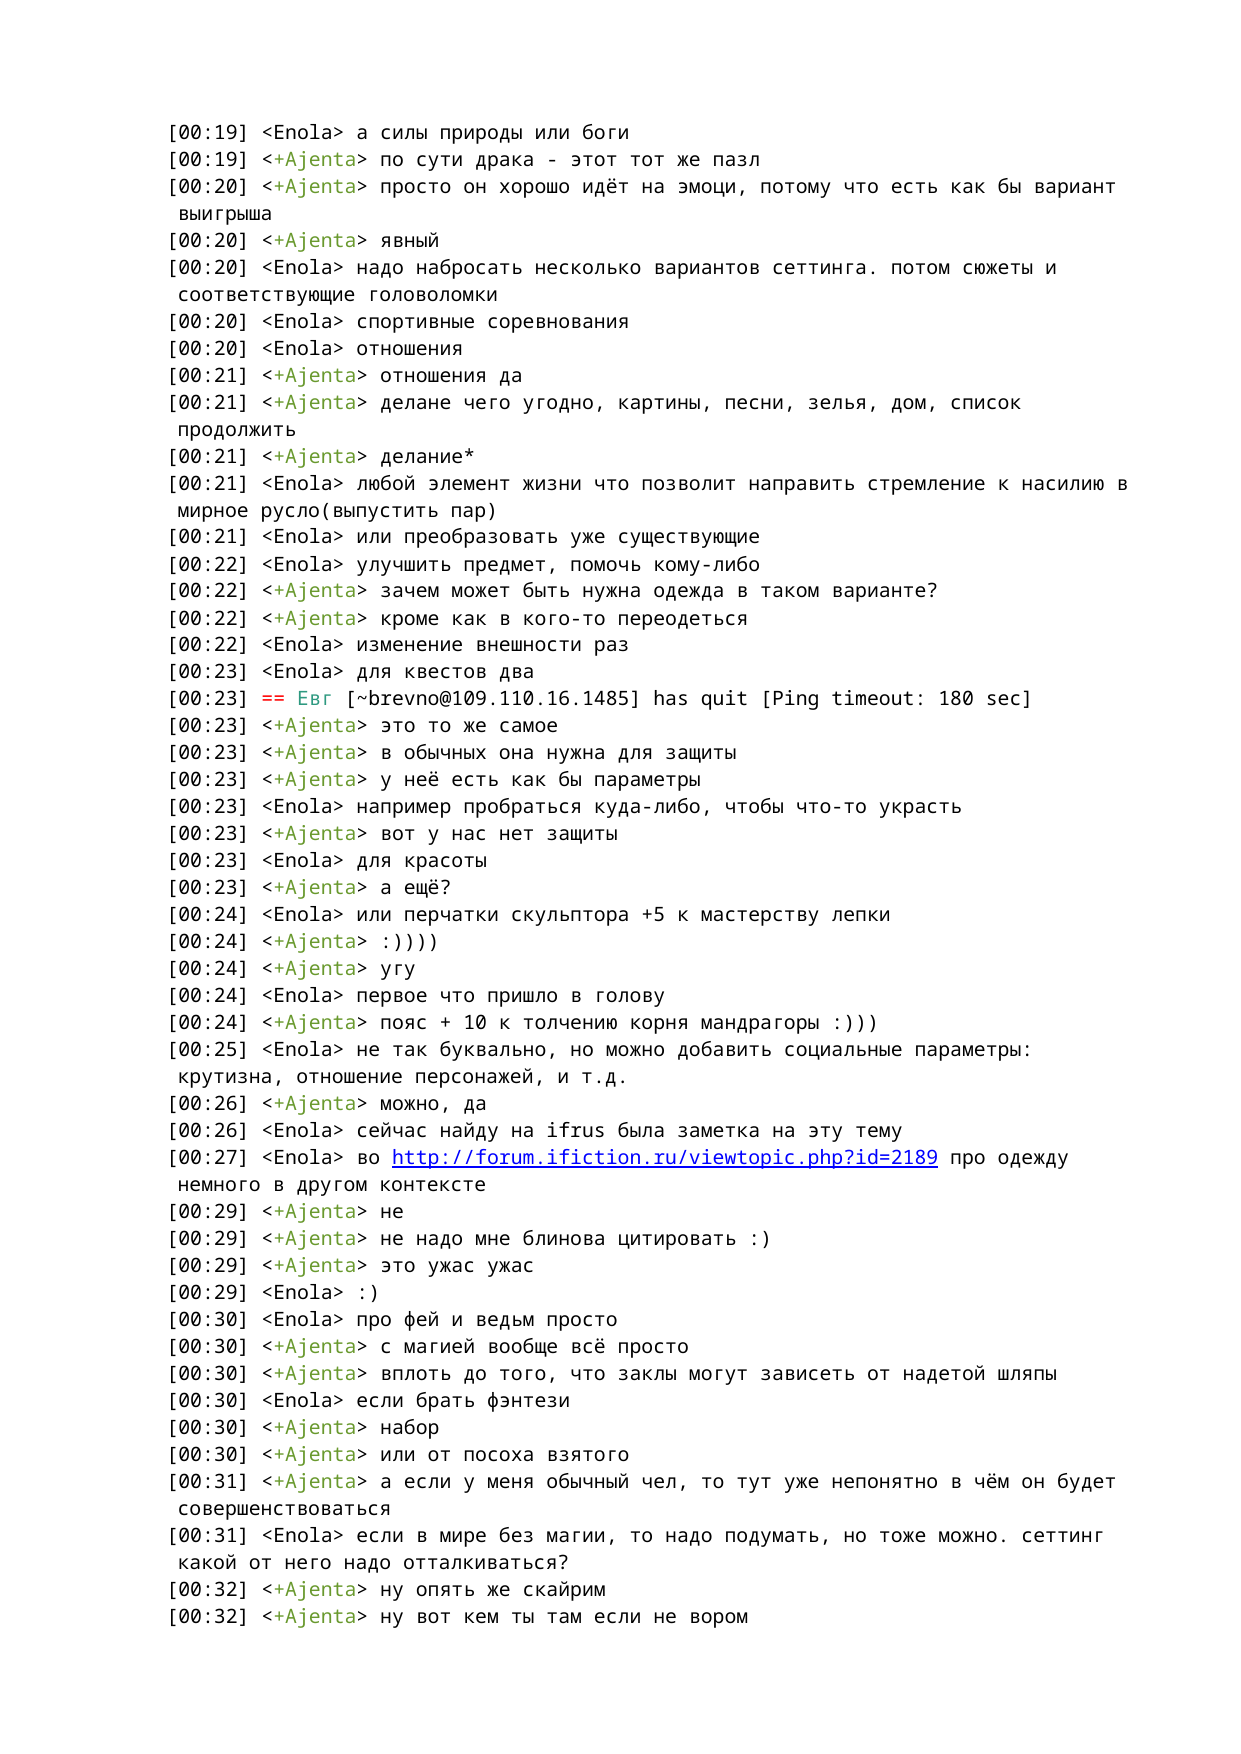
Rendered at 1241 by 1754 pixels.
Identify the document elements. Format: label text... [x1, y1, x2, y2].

text [00:22] <+Ajenta> кроме как в кого-то переодеться [166, 604, 1152, 631]
text [00:24] <+Ajenta> пояс + 10 к толчению корня мандрагоры :))) [166, 1008, 1152, 1035]
text [00:20] <+Ajenta> просто он хорошо идёт на эмоци, потому что есть как бы вариант выигрыша [166, 172, 1152, 226]
text [00:32] <+Ajenta> ну вот кем ты там если не вором [166, 1602, 1152, 1629]
text [00:21] <Enola> любой элемент жизни что позволит направить стремление к насилию в мирное русло(выпустить пар) [166, 469, 1152, 523]
text [00:24] <Enola> первое что пришло в голову [166, 981, 1152, 1008]
text [00:24] <Enola> или перчатки скульптора +5 к мастерству лепки [166, 901, 1152, 927]
text [00:20] <Enola> отношения [166, 334, 1152, 361]
text [00:31] <+Ajenta> а если у меня обычный чел, то тут уже непонятно в чём он будет совершенствоваться [166, 1467, 1152, 1521]
text [00:24] <+Ajenta> :)))) [166, 927, 1152, 954]
text [00:21] <Enola> или преобразовать уже существующие [166, 523, 1152, 550]
text [00:30] <+Ajenta> или от посоха взятого [166, 1440, 1152, 1467]
text [00:30] <+Ajenta> вплоть до того, что заклы могут зависеть от надетой шляпы [166, 1359, 1152, 1386]
text [00:23] <+Ajenta> вот у нас нет защиты [166, 819, 1152, 847]
text [00:19] <+Ajenta> по сути драка - этот тот же пазл [166, 145, 1152, 172]
text [00:30] <+Ajenta> набор [166, 1413, 1152, 1440]
text [00:23] <+Ajenta> это то же самое [166, 712, 1152, 739]
text [00:27] <Enola> во http://forum.ifiction.ru/viewtopic.php?id=2189 про одежду немного в другом контексте [166, 1143, 1152, 1197]
text [00:23] == Евг [~brevno@109.110.16.1485] has quit [Ping timeout: 180 sec] [166, 685, 1152, 712]
text [00:23] <Enola> например пробраться куда-либо, чтобы что-то украсть [166, 793, 1152, 819]
text [00:22] <+Ajenta> зачем может быть нужна одежда в таком варианте? [166, 577, 1152, 604]
text [00:23] <+Ajenta> а ещё? [166, 873, 1152, 901]
text [00:29] <+Ajenta> не [166, 1197, 1152, 1224]
text [00:23] <+Ajenta> у неё есть как бы параметры [166, 766, 1152, 793]
text [00:30] <+Ajenta> с магией вообще всё просто [166, 1332, 1152, 1359]
text [00:23] <Enola> для красоты [166, 847, 1152, 873]
text [00:25] <Enola> не так буквально, но можно добавить социальные параметры: крутизна, отношение персонажей, и т.д. [166, 1035, 1152, 1089]
text [00:21] <+Ajenta> делание* [166, 442, 1152, 469]
text [00:20] <+Ajenta> явный [166, 226, 1152, 253]
text [00:23] <+Ajenta> в обычных она нужна для защиты [166, 739, 1152, 766]
text [00:31] <Enola> если в мире без магии, то надо подумать, но тоже можно. сеттинг какой от него надо отталкиваться? [166, 1521, 1152, 1575]
text [00:22] <Enola> изменение внешности раз [166, 631, 1152, 658]
text [00:20] <Enola> надо набросать несколько вариантов сеттинга. потом сюжеты и соответствующие головоломки [166, 253, 1152, 307]
text [00:20] <Enola> спортивные соревнования [166, 307, 1152, 334]
text [00:23] <Enola> для квестов два [166, 658, 1152, 685]
text [00:30] <Enola> если брать фэнтези [166, 1386, 1152, 1413]
text [00:32] <+Ajenta> ну опять же скайрим [166, 1575, 1152, 1602]
text [00:26] <+Ajenta> можно, да [166, 1089, 1152, 1116]
text [00:21] <+Ajenta> отношения да [166, 361, 1152, 388]
text [00:24] <+Ajenta> угу [166, 954, 1152, 981]
text [00:22] <Enola> улучшить предмет, помочь кому-либо [166, 550, 1152, 577]
text [00:26] <Enola> сейчас найду на ifrus была заметка на эту тему [166, 1116, 1152, 1143]
text [00:29] <Enola> :) [166, 1278, 1152, 1305]
text [00:29] <+Ajenta> это ужас ужас [166, 1251, 1152, 1278]
text [00:30] <Enola> про фей и ведьм просто [166, 1305, 1152, 1332]
text [00:19] <Enola> а силы природы или боги [166, 118, 1152, 145]
text [00:29] <+Ajenta> не надо мне блинова цитировать :) [166, 1224, 1152, 1251]
text [00:21] <+Ajenta> делане чего угодно, картины, песни, зелья, дом, список продолжить [166, 388, 1152, 442]
